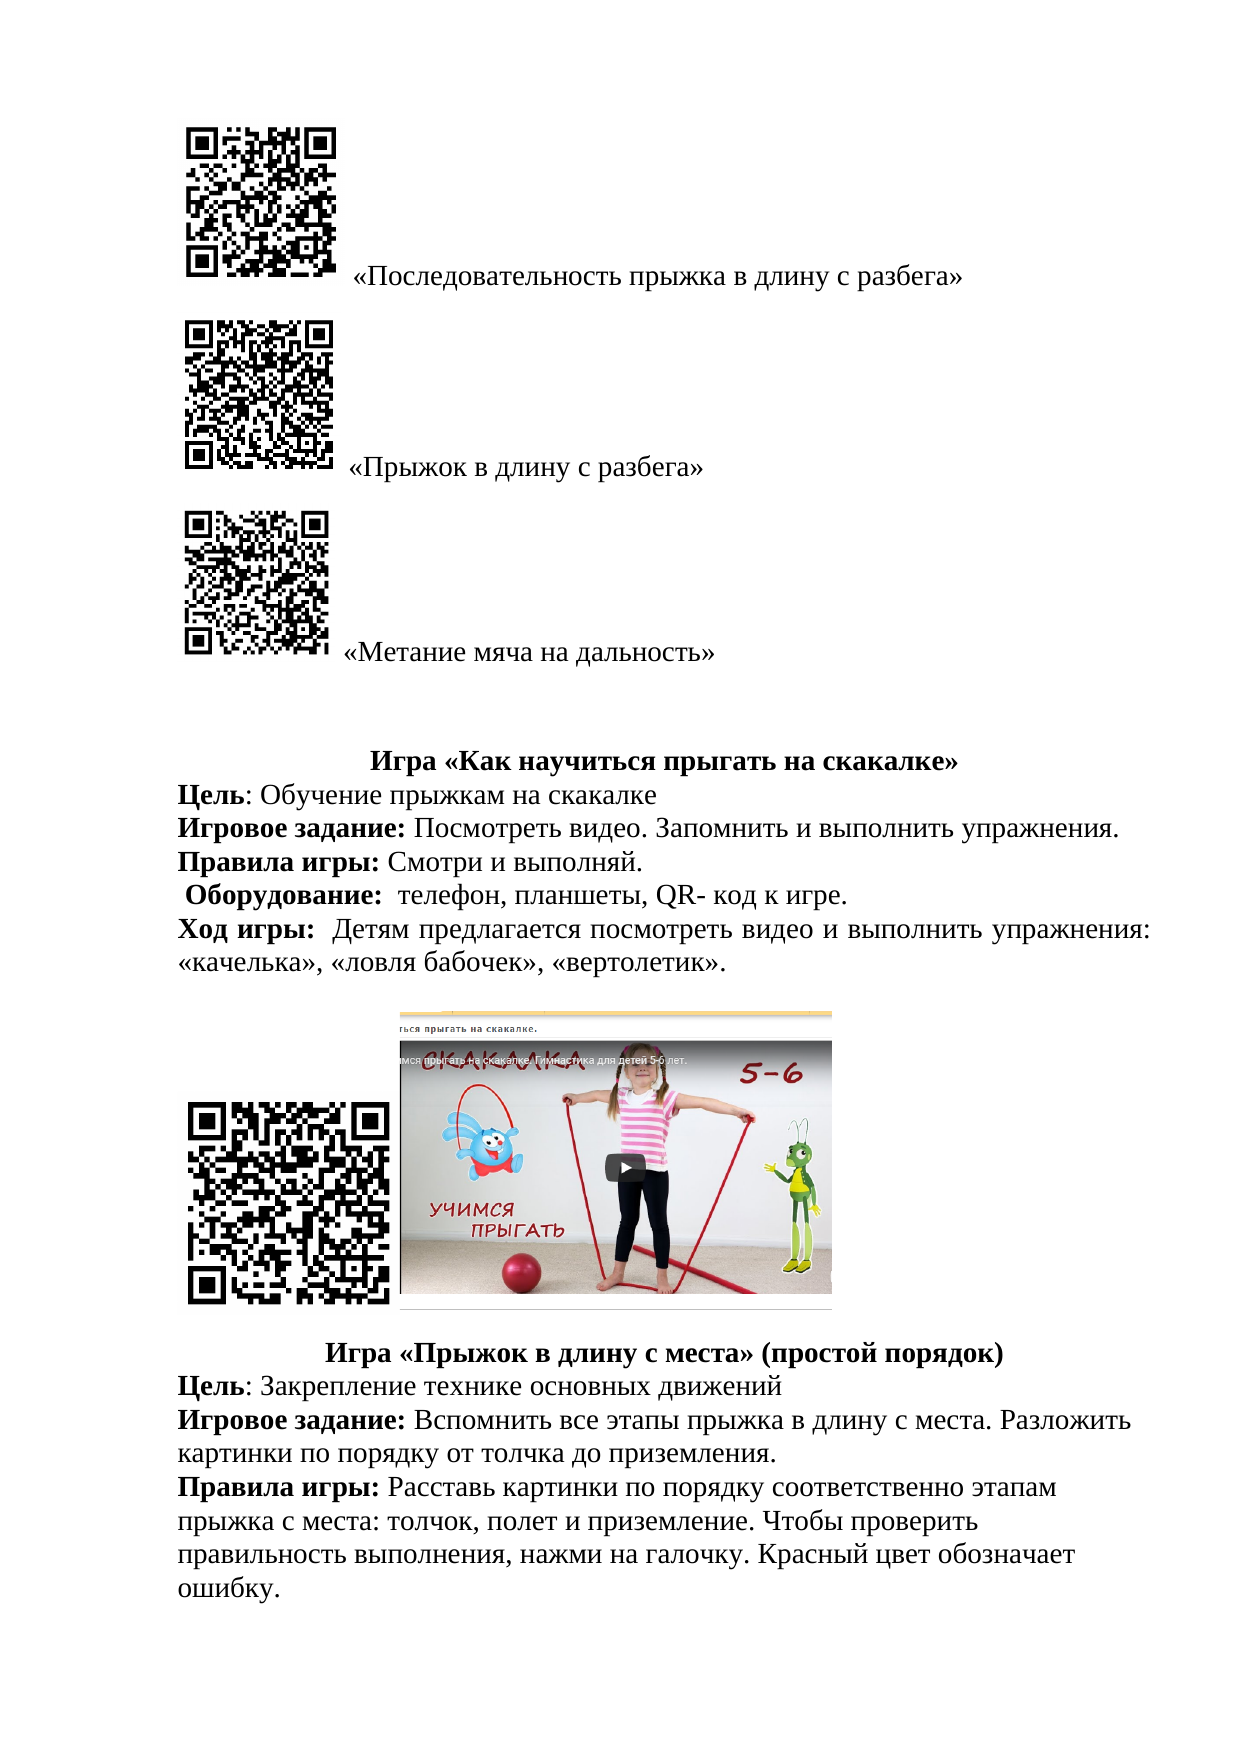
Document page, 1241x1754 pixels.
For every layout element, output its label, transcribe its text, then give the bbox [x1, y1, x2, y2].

picture [177, 503, 336, 662]
text «Последовательность прыжка в длину с разбега» [177, 118, 1152, 292]
text «Прыжок в длину с разбега» [177, 313, 1152, 483]
text «Метание мяча на дальность» [177, 503, 1152, 668]
picture [177, 312, 341, 477]
text Ход игры: Детям предлагается посмотреть видео и выполнить упражнения: «качелька», «ловля бабочек», «вертолетик». [177, 911, 1152, 978]
text Игра «Как научиться прыгать на скакалке» [177, 743, 1152, 777]
text Правила игры: Расставь картинки по порядку соответственно этапам прыжка с места: толчок, полет и приземление. Чтобы проверить правильность выполнения, нажми на галочку. Красный цвет обозначает ошибку. [177, 1469, 1152, 1603]
text Цель: Обучение прыжкам на скакалке [177, 777, 1152, 810]
text Игровое задание: Посмотреть видео. Запомнить и выполнить упражнения. [177, 810, 1152, 844]
picture [177, 1011, 832, 1315]
text Цель: Закрепление технике основных движений [177, 1368, 1152, 1402]
text Правила игры: Смотри и выполняй. [177, 844, 1152, 877]
picture [177, 118, 345, 286]
text Оборудование: телефон, планшеты, QR- код к игре. [177, 877, 1152, 911]
text Игровое задание: Вспомнить все этапы прыжка в длину с места. Разложить картинки по порядку от толчка до приземления. [177, 1402, 1152, 1469]
text Игра «Прыжок в длину с места» (простой порядок) [177, 1335, 1152, 1368]
